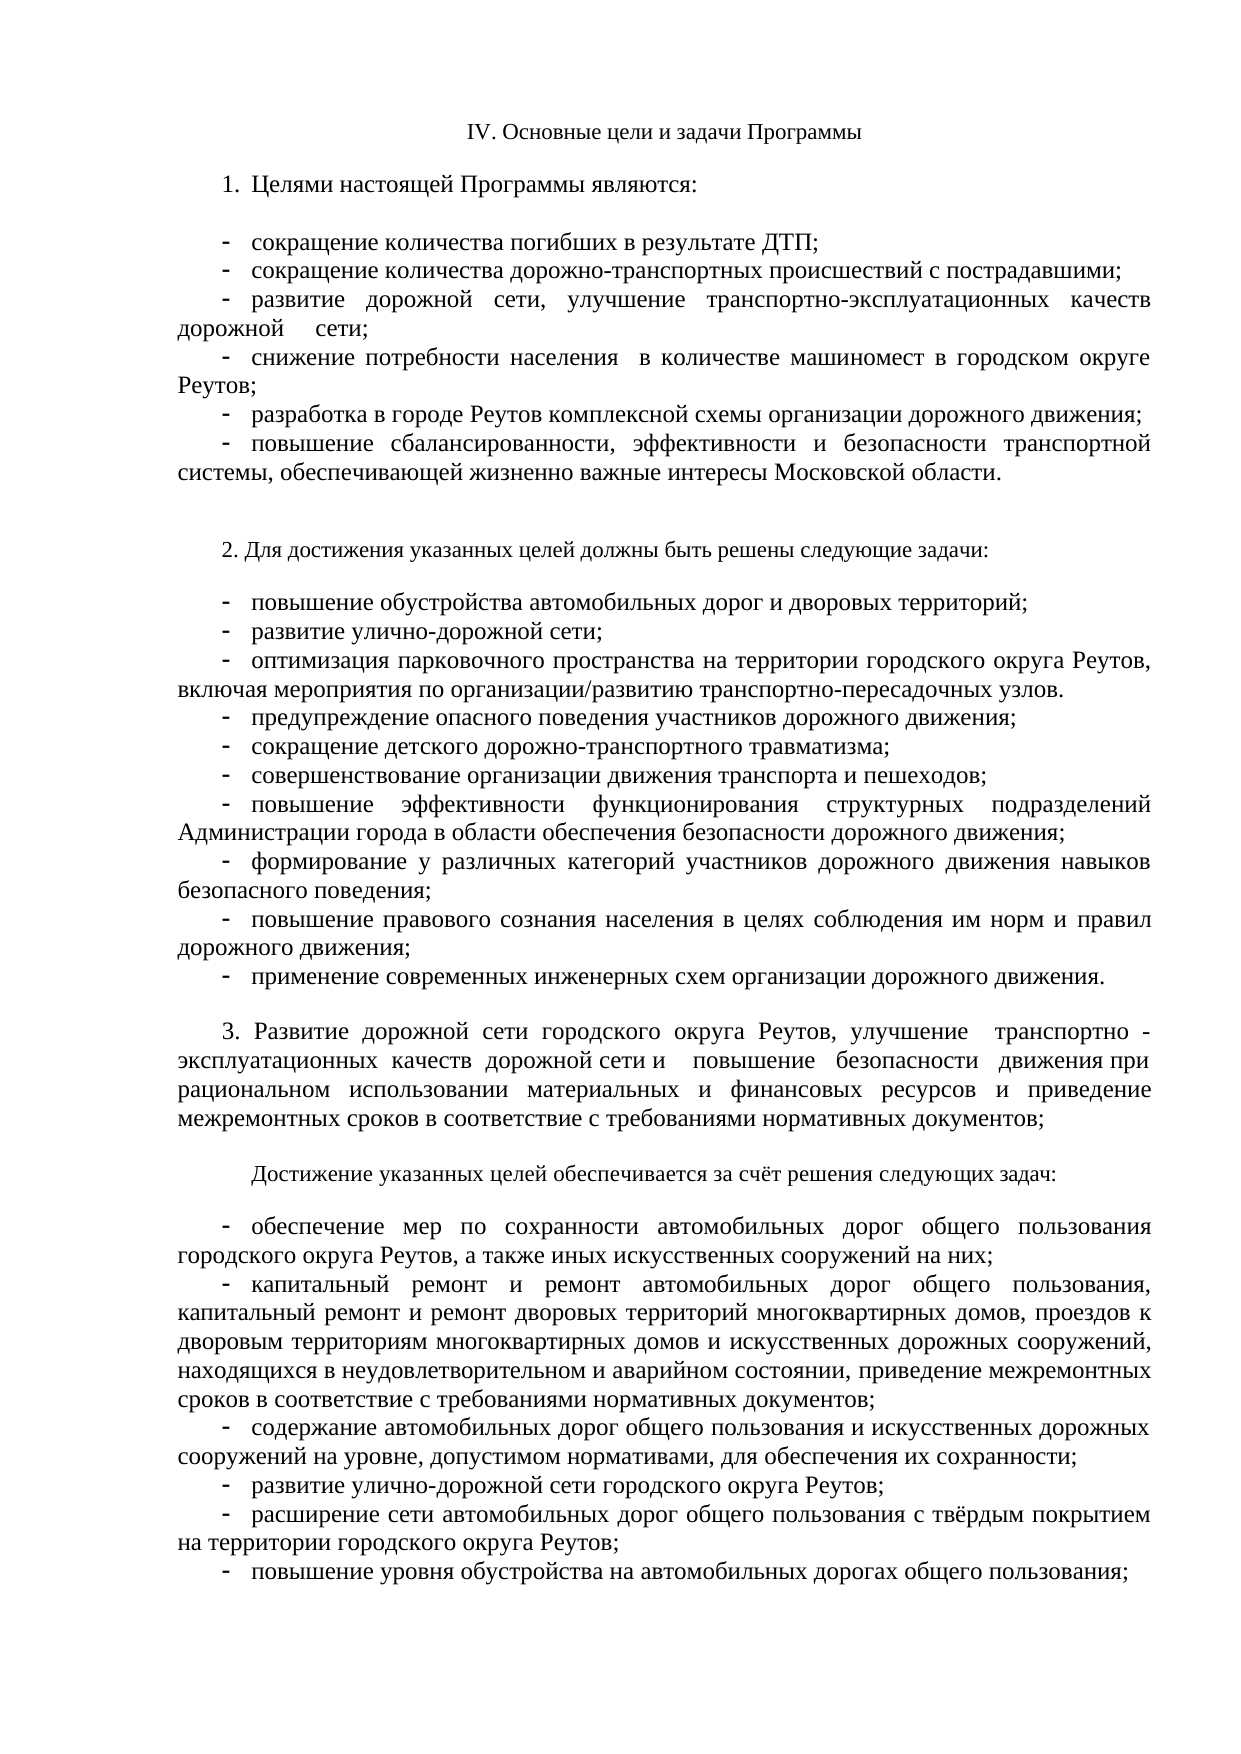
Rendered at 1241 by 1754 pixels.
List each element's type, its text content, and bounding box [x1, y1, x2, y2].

list капитальный ремонт и ремонт автомобильных дорог общего пользования, капитальный ремонт и ремонт дворовых территорий многоквартирных домов, проездов к дворовым территориям многоквартирных домов и искусственных дорожных сооружений, находящихся в неудовлетворительном и аварийном состоянии, приведение межремонтных сроков в соответствие с требованиями нормативных документов; [177, 1269, 1152, 1412]
list повышение эффективности функционирования структурных подразделений Администрации города в области обеспечения безопасности дорожного движения; [177, 789, 1152, 846]
list сокращение количества дорожно-транспортных происшествий с пострадавшими; [177, 255, 1152, 284]
list совершенствование организации движения транспорта и пешеходов; [177, 760, 1152, 789]
list повышение уровня обустройства на автомобильных дорогах общего пользования; [177, 1556, 1150, 1585]
list оптимизация парковочного пространства на территории городского округа Реутов, включая мероприятия по организации/развитию транспортно-пересадочных узлов. [177, 645, 1152, 702]
text 2. Для достижения указанных целей должны быть решены следующие задачи: [221, 536, 1152, 563]
list разработка в городе Реутов комплексной схемы организации дорожного движения; [177, 399, 1152, 428]
list содержание автомобильных дорог общего пользования и искусственных дорожных сооружений на уровне, допустимом нормативами, для обеспечения их сохранности; [177, 1412, 1151, 1470]
list повышение правового сознания населения в целях соблюдения им норм и правил дорожного движения; [177, 904, 1152, 961]
list применение современных инженерных схем организации дорожного движения. [177, 961, 1152, 990]
text Достижение указанных целей обеспечивается за счёт решения следующих задач: [178, 1160, 1149, 1186]
list развитие улично-дорожной сети городского округа Реутов; [177, 1470, 1152, 1499]
list повышение сбалансированности, эффективности и безопасности транспортной системы, обеспечивающей жизненно важные интересы Московской области. [177, 428, 1152, 485]
list сокращение количества погибших в результате ДТП; [177, 227, 1152, 255]
list развитие дорожной сети, улучшение транспортно-эксплуатационных качеств дорожной сети; [177, 284, 1152, 342]
list сокращение детского дорожно-транспортного травматизма; [177, 731, 1152, 760]
text IV. Основные цели и задачи Программы [177, 118, 1152, 144]
list снижение потребности населения в количестве машиномест в городском округе Реутов; [177, 342, 1152, 399]
list предупреждение опасного поведения участников дорожного движения; [177, 702, 1152, 731]
list обеспечение мер по сохранности автомобильных дорог общего пользования городского округа Реутов, а также иных искусственных сооружений на них; [177, 1211, 1152, 1269]
text 3. Развитие дорожной сети городского округа Реутов, улучшение транспортно - эксплуатационных качеств дорожной сети и повышение безопасности движения при рациональном использовании материальных и финансовых ресурсов и приведение межремонтных сроков в соответствие с требованиями нормативных документов; [177, 1016, 1152, 1131]
list расширение сети автомобильных дорог общего пользования с твёрдым покрытием на территории городского округа Реутов; [177, 1499, 1152, 1556]
list Целями настоящей Программы являются: [221, 169, 1152, 198]
list формирование у различных категорий участников дорожного движения навыков безопасного поведения; [177, 846, 1152, 904]
list развитие улично-дорожной сети; [177, 616, 1152, 645]
list повышение обустройства автомобильных дорог и дворовых территорий; [177, 587, 1152, 616]
